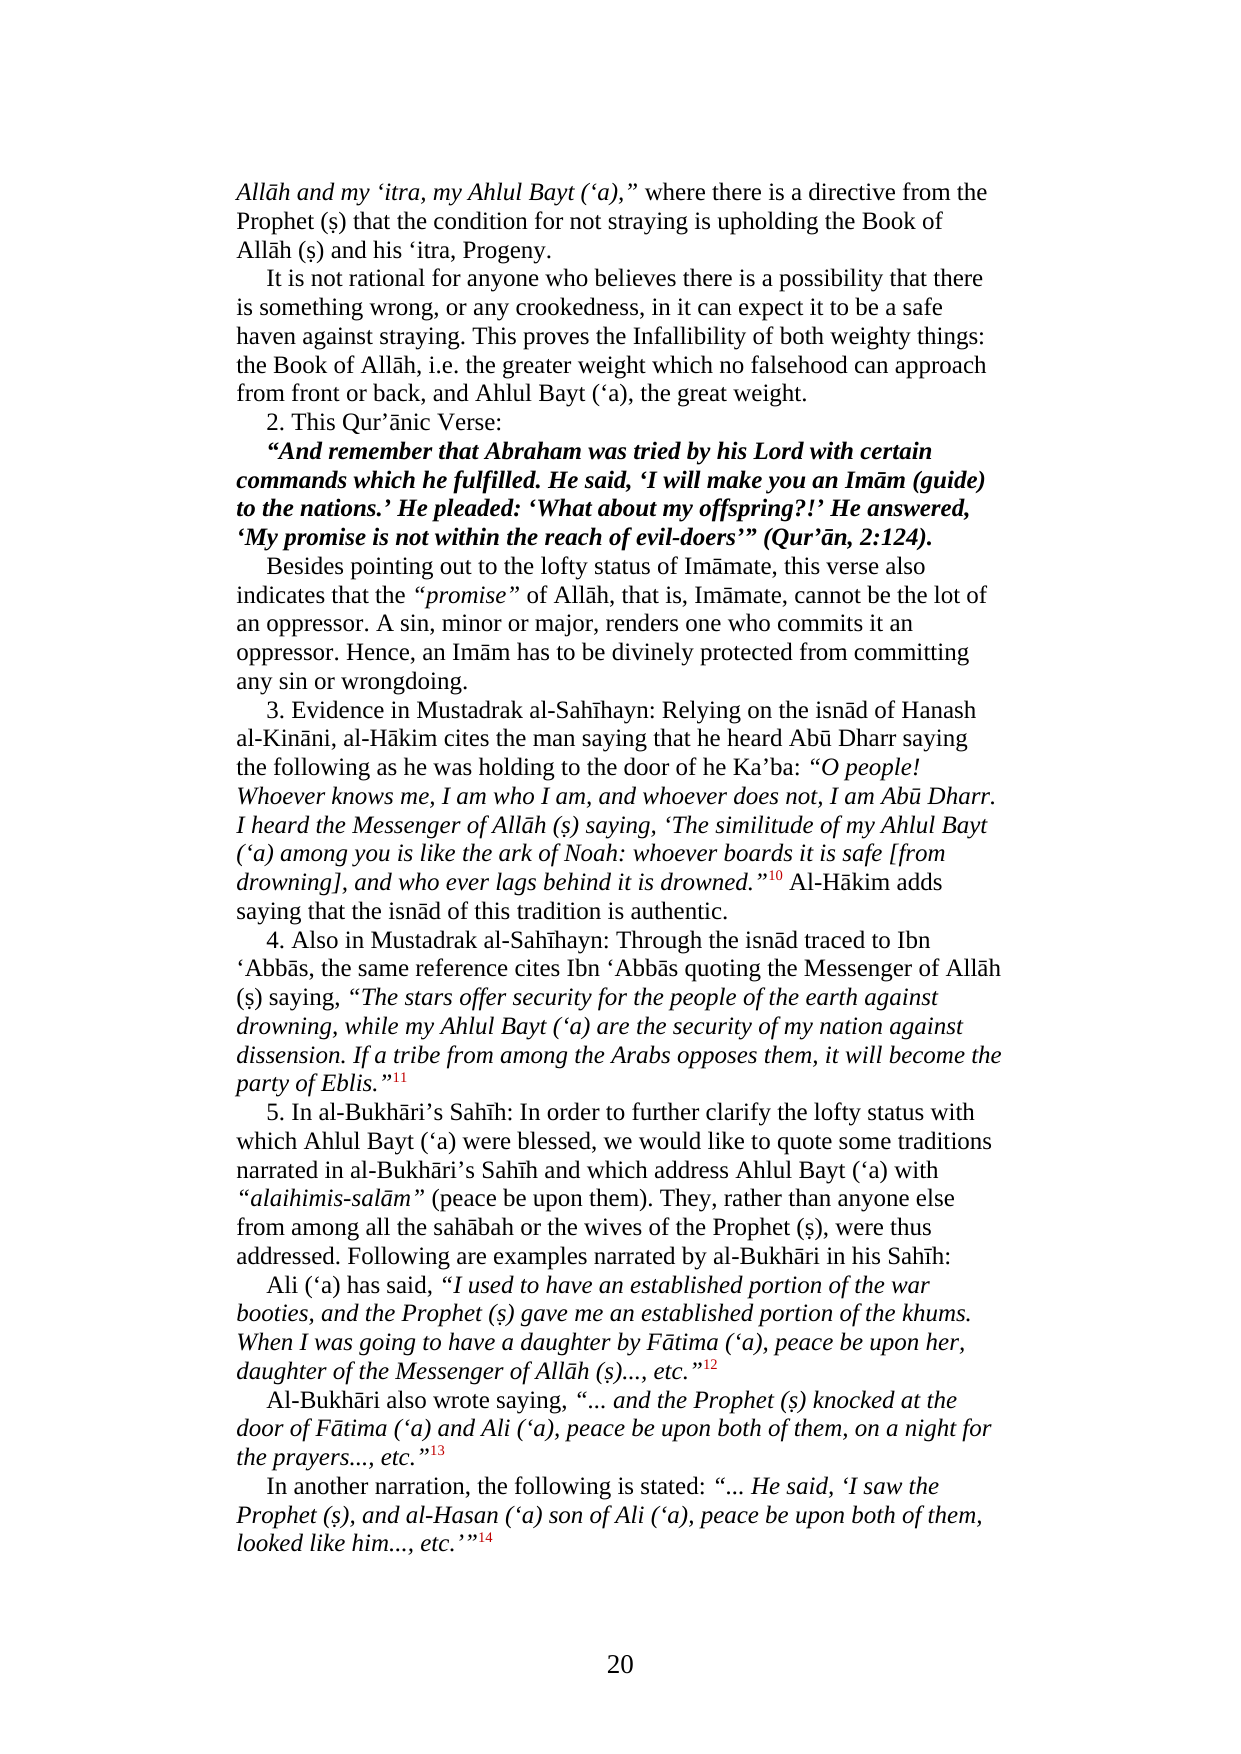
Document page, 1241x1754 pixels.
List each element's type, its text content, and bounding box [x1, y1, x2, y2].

text 2. This Qur’ānic Verse: [236, 407, 1004, 436]
text Ali (‘a) has said, “I used to have an established portion of the war booties, and the Prophet (ṣ) gave me an established portion of the khums. When I was going to have a daughter by Fātima (‘a), peace be upon her, daughter of the Messenger of Allāh (ṣ)..., etc.”12 [236, 1270, 1004, 1385]
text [236, 177, 1004, 263]
text Besides pointing out to the lofty status of Imāmate, this verse also indicates that the “promise” of Allāh, that is, Imāmate, cannot be the lot of an oppressor. A sin, minor or major, renders one who commits it an oppressor. Hence, an Imām has to be divinely protected from committing any sin or wrongdoing. [236, 551, 1004, 695]
text 3. Evidence in Mustadrak al-Sahīhayn: Relying on the isnād of Hanash al-Kināni, al-Hākim cites the man saying that he heard Abū Dharr saying the following as he was holding to the door of he Ka’ba: “O people! Whoever knows me, I am who I am, and whoever does not, I am Abū Dharr. I heard the Messenger of Allāh (ṣ) saying, ‘The similitude of my Ahlul Bayt (‘a) among you is like the ark of Noah: whoever boards it is safe [from drowning], and who ever lags behind it is drowned.”10 Al-Hākim adds saying that the isnād of this tradition is authentic. [236, 695, 1004, 925]
text 5. In al-Bukhāri’s Sahīh: In order to further clarify the lofty status with which Ahlul Bayt (‘a) were blessed, we would like to quote some traditions narrated in al-Bukhāri’s Sahīh and which address Ahlul Bayt (‘a) with “alaihimis-salām” (peace be upon them). They, rather than anyone else from among all the sahābah or the wives of the Prophet (ṣ), were thus addressed. Following are examples narrated by al-Bukhāri in his Sahīh: [236, 1097, 1004, 1270]
text It is not rational for anyone who believes there is a possibility that there is something wrong, or any crookedness, in it can expect it to be a safe haven against straying. This proves the Infallibility of both weighty things: the Book of Allāh, i.e. the greater weight which no falsehood can approach from front or back, and Ahlul Bayt (‘a), the great weight. [236, 263, 1004, 407]
text Al-Bukhāri also wrote saying, “... and the Prophet (ṣ) knocked at the door of Fātima (‘a) and Ali (‘a), peace be upon both of them, on a night for the prayers..., etc.”13 [236, 1385, 1004, 1471]
text In another narration, the following is stated: “... He said, ‘I saw the Prophet (ṣ), and al-Hasan (‘a) son of Ali (‘a), peace be upon both of them, looked like him..., etc.’”14 [236, 1471, 1004, 1557]
text “And remember that Abraham was tried by his Lord with certain commands which he fulfilled. He said, ‘I will make you an Imām (guide) to the nations.’ He pleaded: ‘What about my offspring?!’ He answered, ‘My promise is not within the reach of evil-doers’” (Qur’ān, 2:124). [236, 436, 1004, 551]
text 4. Also in Mustadrak al-Sahīhayn: Through the isnād traced to Ibn ‘Abbās, the same reference cites Ibn ‘Abbās quoting the Messenger of Allāh (ṣ) saying, “The stars offer security for the people of the earth against drowning, while my Ahlul Bayt (‘a) are the security of my nation against dissension. If a tribe from among the Arabs opposes them, it will become the party of Eblis.”11 [236, 925, 1004, 1097]
